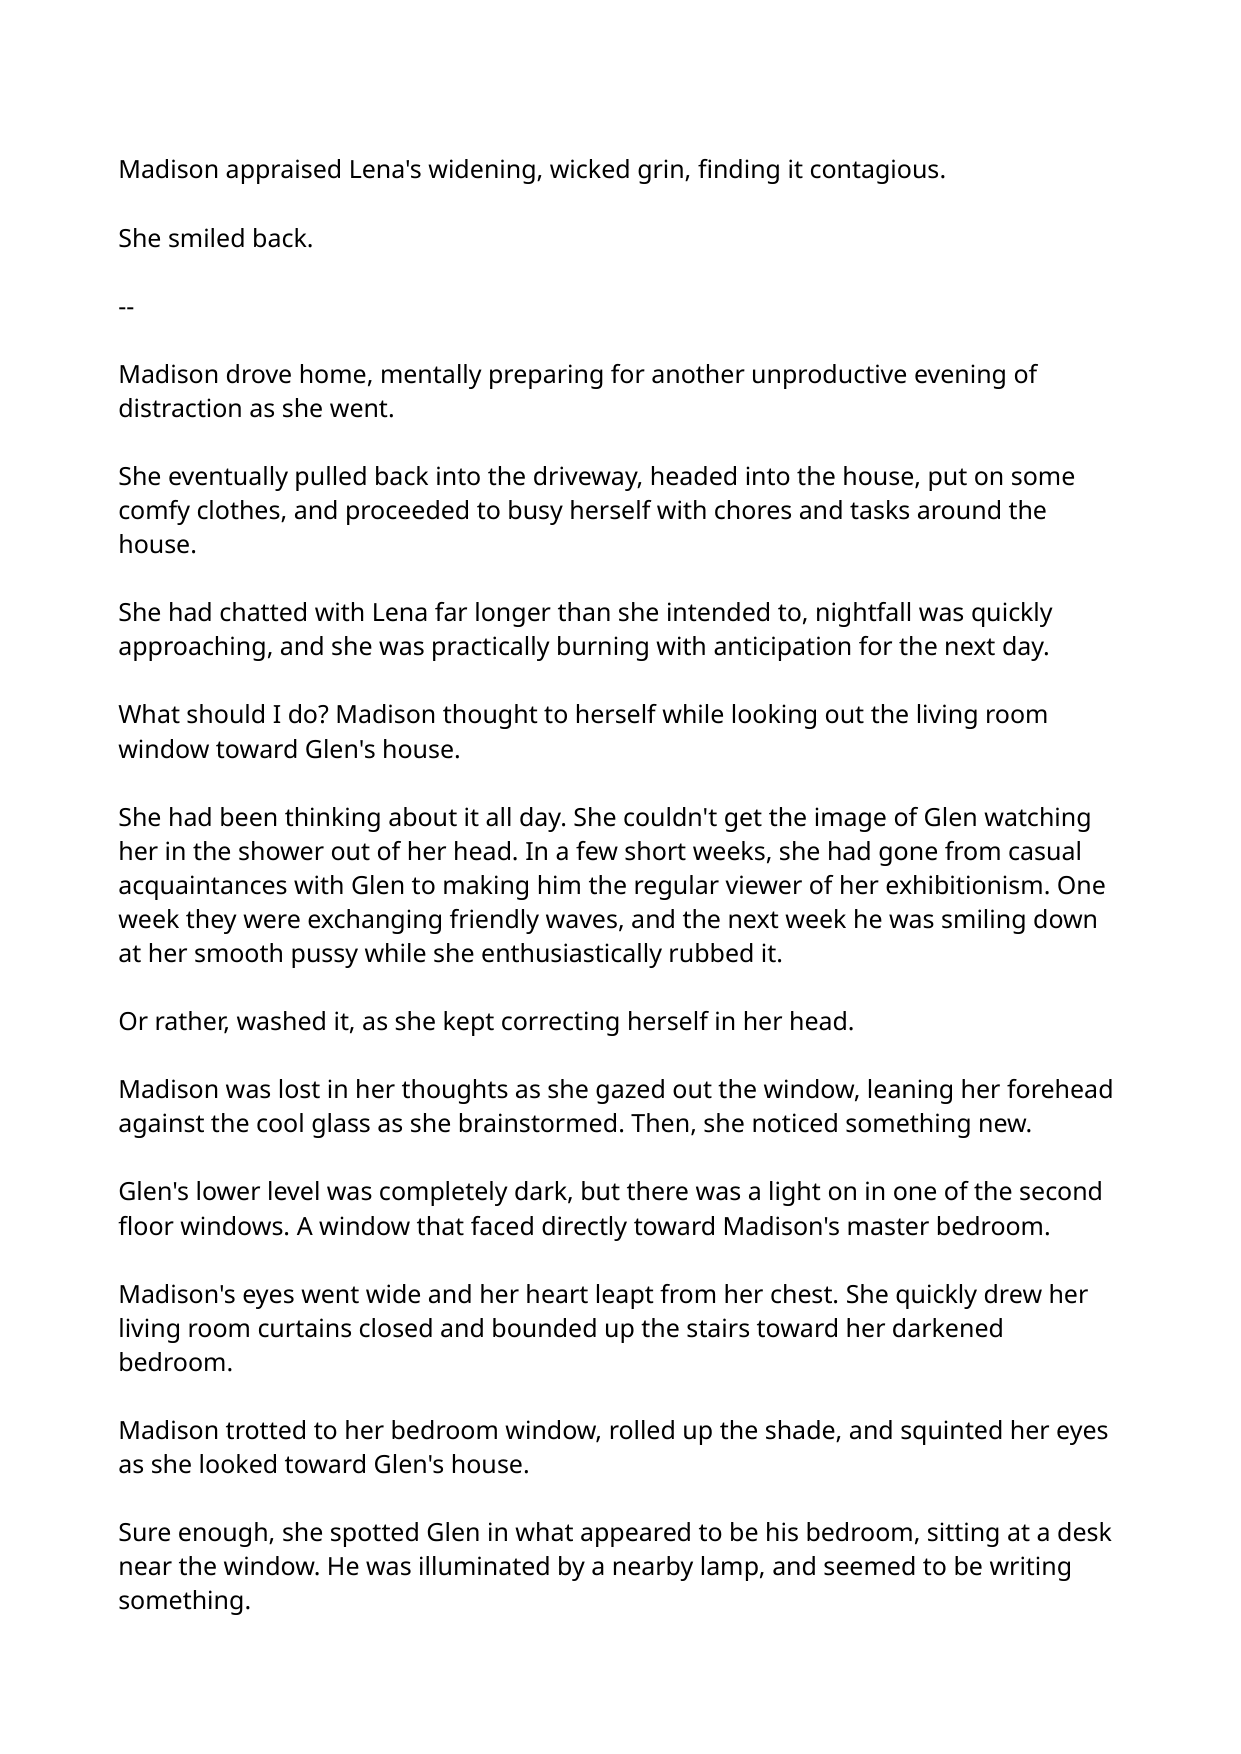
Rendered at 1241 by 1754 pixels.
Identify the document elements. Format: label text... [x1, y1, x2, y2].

text She had chatted with Lena far longer than she intended to, nightfall was quickly approaching, and she was practically burning with anticipation for the next day. [118, 595, 1122, 663]
text Glen's lower level was completely dark, but there was a light on in one of the second floor windows. A window that faced directly toward Madison's master bedroom. [118, 1174, 1122, 1242]
text What should I do? Madison thought to herself while looking out the living room window toward Glen's house. [118, 697, 1122, 765]
text She eventually pulled back into the driveway, headed into the house, put on some comfy clothes, and proceeded to busy herself with chores and tasks around the house. [118, 459, 1122, 561]
text Madison appraised Lena's widening, wicked grin, finding it contagious. [118, 152, 1122, 186]
text Or rather, washed it, as she kept correcting herself in her head. [118, 1004, 1122, 1038]
text Madison drove home, mentally preparing for another unproductive evening of distraction as she went. [118, 357, 1122, 425]
text She smiled back. [118, 220, 1122, 254]
text Sure enough, she spotted Glen in what appeared to be his bedroom, sitting at a desk near the window. He was illuminated by a nearby lamp, and seemed to be writing something. [118, 1515, 1122, 1617]
text Madison's eyes went wide and her heart leapt from her chest. She quickly drew her living room curtains closed and bounded up the stairs toward her darkened bedroom. [118, 1276, 1122, 1378]
text Madison was lost in her thoughts as she gazed out the window, leaning her forehead against the cool glass as she brainstormed. Then, she noticed something new. [118, 1072, 1122, 1140]
text Madison trotted to her bedroom window, rolled up the shade, and squinted her eyes as she looked toward Glen's house. [118, 1412, 1122, 1481]
text -- [118, 288, 1122, 322]
text She had been thinking about it all day. She couldn't get the image of Glen watching her in the shower out of her head. In a few short weeks, she had gone from casual acquaintances with Glen to making him the regular viewer of her exhibitionism. One week they were exchanging friendly waves, and the next week he was smiling down at her smooth pussy while she enthusiastically rubbed it. [118, 799, 1122, 970]
